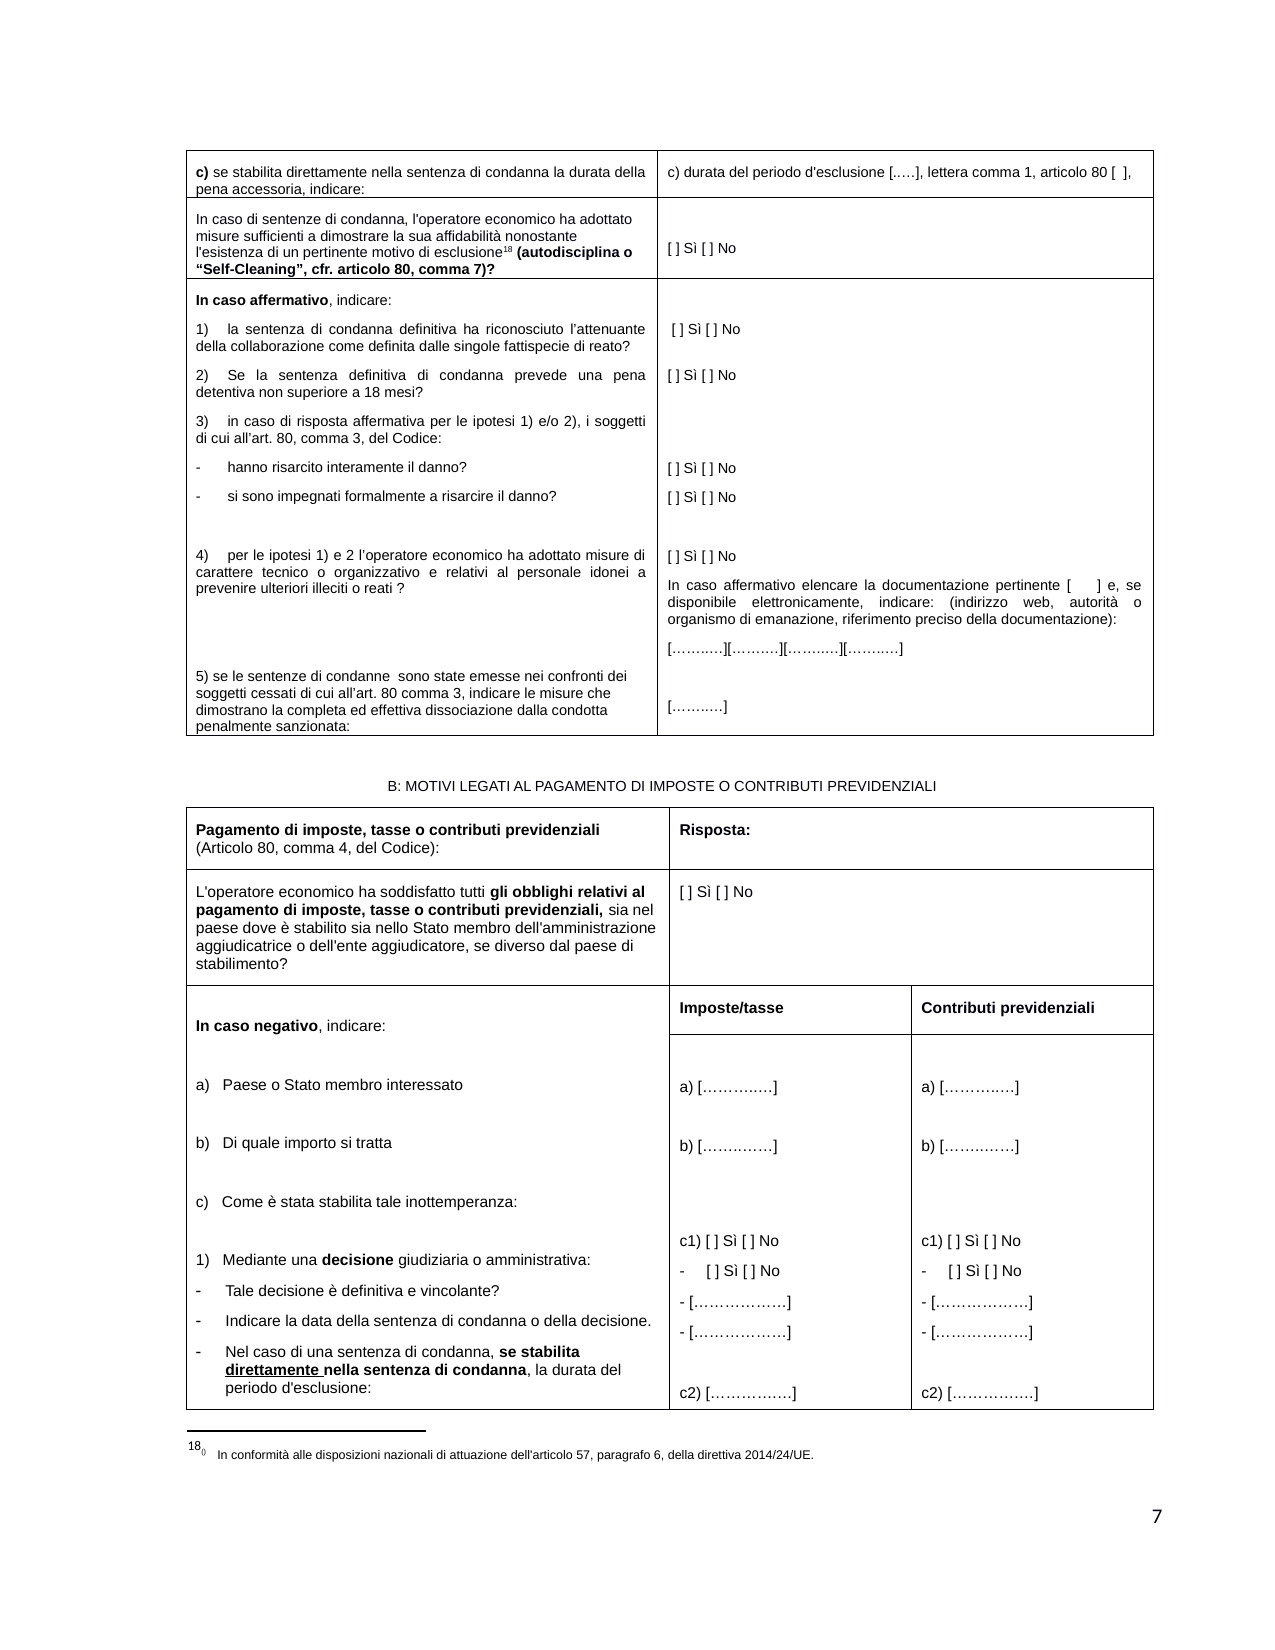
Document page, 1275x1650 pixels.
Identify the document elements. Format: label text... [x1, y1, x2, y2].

table_cell [ ] Sì [ ] No [658, 198, 1153, 278]
table_cell Contributi previdenziali [912, 986, 1153, 1034]
text B: MOTIVI LEGATI AL PAGAMENTO DI IMPOSTE O CONTRIBUTI PREVIDENZIALI [187, 778, 1137, 794]
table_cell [912, 1035, 1153, 1409]
table_cell a) Data:[ ], durata [ ], lettera comma 1, articolo 80 [ ], motivi:[ ] b) [……] c) durata del periodo d'esclusione [..…], lettera comma 1, articolo 80 [ ], [658, 151, 1153, 197]
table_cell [670, 1035, 911, 1409]
table_cell In caso affermativo, indicare: 1) la sentenza di condanna definitiva ha riconosciuto l’attenuante della collaborazione come definita dalle singole fattispecie di reato? 2) Se la sentenza definitiva di condanna prevede una pena detentiva non superiore a 18 mesi? 3) in caso di risposta affermativa per le ipotesi 1) e/o 2), i soggetti di cui all’art. 80, comma 3, del Codice: - hanno risarcito interamente il danno? - si sono impegnati formalmente a risarcire il danno? 4) per le ipotesi 1) e 2 l’operatore economico ha adottato misure di carattere tecnico o organizzativo e relativi al personale idonei a prevenire ulteriori illeciti o reati ? 5) se le sentenze di condanne sono state emesse nei confronti dei soggetti cessati di cui all’art. 80 comma 3, indicare le misure che dimostrano la completa ed effettiva dissociazione dalla condotta penalmente sanzionata: [187, 279, 657, 735]
table_cell L'operatore economico ha soddisfatto tutti gli obblighi relativi al pagamento di imposte, tasse o contributi previdenziali, sia nel paese dove è stabilito sia nello Stato membro dell'amministrazione aggiudicatrice o dell'ente aggiudicatore, se diverso dal paese di stabilimento? [187, 870, 669, 985]
table_header Pagamento di imposte, tasse o contributi previdenziali (Articolo 80, comma 4, del Codice): [187, 808, 669, 869]
table_cell In caso di sentenze di condanna, l'operatore economico ha adottato misure sufficienti a dimostrare la sua affidabilità nonostante l'esistenza di un pertinente motivo di esclusione (autodisciplina o “Self-Cleaning”, cfr. articolo 80, comma 7)? [187, 198, 657, 278]
table_header Risposta: [670, 808, 1153, 869]
table_cell [ ] Sì [ ] No [670, 870, 1153, 985]
table_cell In caso negativo, indicare: a) Paese o Stato membro interessato b) Di quale importo si tratta c) Come è stata stabilita tale inottemperanza: 1) Mediante una decisione giudiziaria o amministrativa: Tale decisione è definitiva e vincolante? Indicare la data della sentenza di condanna o della decisione. Nel caso di una sentenza di condanna, se stabilita direttamente nella sentenza di condanna, la durata del periodo d'esclusione: 2) In altro modo? Specificare: d) L'operatore economico ha ottemperato od ottempererà ai suoi obblighi, pagando o impegnandosi in modo vincolante a pagare le imposte, le tasse o i contributi previdenziali dovuti, compresi eventuali interessi o multe, avendo effettuato il pagamento o formalizzato l’impegno prima della scadenza del termine per la presentazione della domanda (articolo 80 comma 4, ultimo periodo, del Codice)? [187, 986, 669, 1409]
table_cell [ ] Sì [ ] No [ ] Sì [ ] No [ ] Sì [ ] No [ ] Sì [ ] No [ ] Sì [ ] No In caso affermativo elencare la documentazione pertinente [ ] e, se disponibile elettronicamente, indicare: (indirizzo web, autorità o organismo di emanazione, riferimento preciso della documentazione): [……..…][…….…][……..…][……..…] [……..…] [658, 279, 1153, 735]
table_cell Imposte/tasse [670, 986, 911, 1034]
